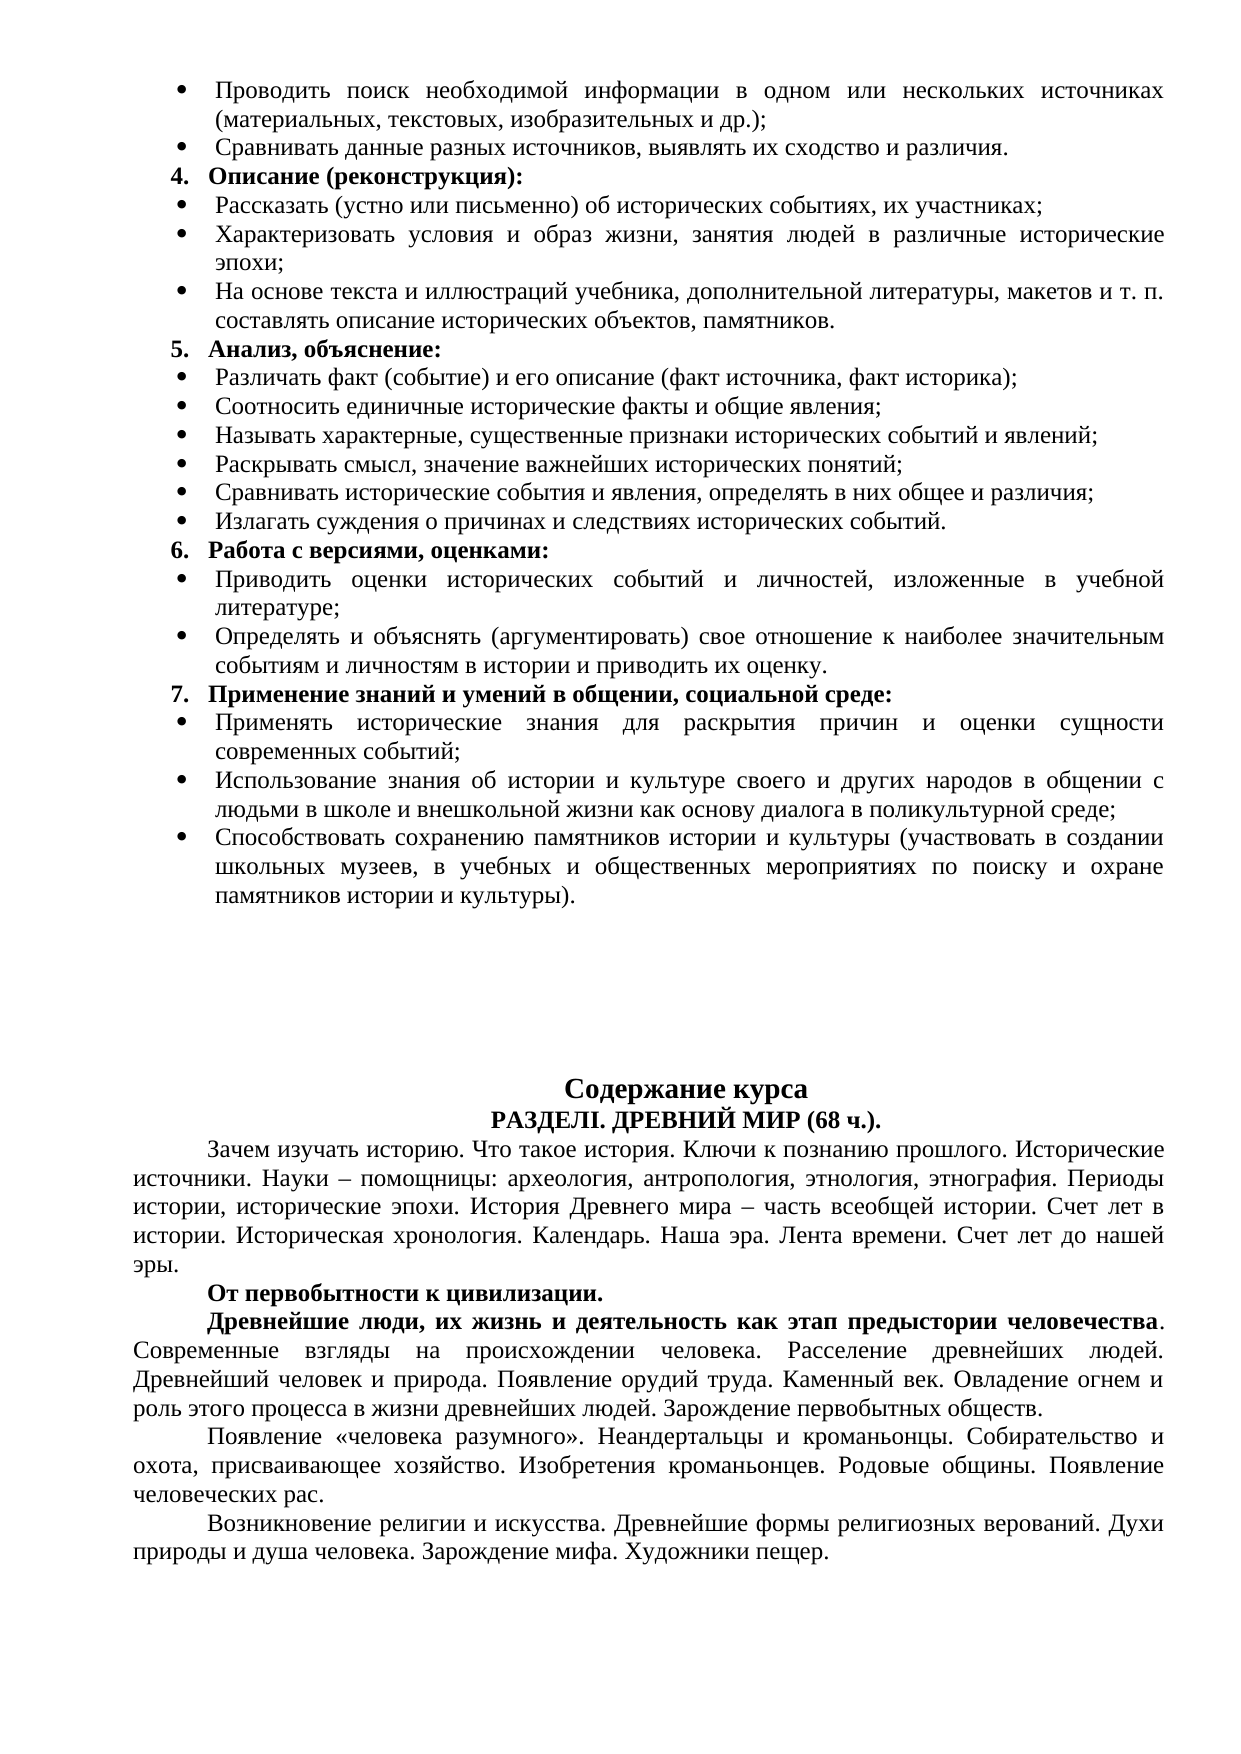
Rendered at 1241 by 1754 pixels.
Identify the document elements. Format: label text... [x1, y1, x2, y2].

list Описание (реконструкция): [170, 161, 1165, 190]
list На основе текста и иллюстраций учебника, дополнительной литературы, макетов и т. п. составлять описание исторических объектов, памятников. [177, 276, 1165, 334]
list Проводить поиск необходимой информации в одном или нескольких источниках (материальных, текстовых, изобразительных и др.); [177, 75, 1165, 132]
list Приводить оценки исторических событий и личностей, изложенные в учебной литературе; [177, 564, 1165, 621]
list Различать факт (событие) и его описание (факт источника, факт историка); [177, 362, 1165, 391]
list Определять и объяснять (аргументировать) свое отношение к наиболее значительным событиям и личностям в истории и приводить их оценку. [177, 621, 1165, 679]
list Характеризовать условия и образ жизни, занятия людей в различные исторические эпохи; [177, 219, 1165, 276]
list Называть характерные, существенные признаки исторических событий и явлений; [177, 420, 1165, 449]
text От первобытности к цивилизации. [133, 1278, 1165, 1306]
list Использование знания об истории и культуре своего и других народов в общении с людьми в школе и внешкольной жизни как основу диалога в поликультурной среде; [177, 765, 1165, 822]
list Рассказать (устно или письменно) об исторических событиях, их участниках; [177, 190, 1165, 219]
list Способствовать сохранению памятников истории и культуры (участвовать в создании школьных музеев, в учебных и общественных мероприятиях по поиску и охране памятников истории и культуры). [177, 822, 1165, 909]
list Применять исторические знания для раскрытия причин и оценки сущности современных событий; [177, 707, 1165, 765]
list Сравнивать данные разных источников, выявлять их сходство и различия. [177, 132, 1165, 161]
list Работа с версиями, оценками: [170, 535, 1165, 564]
text Возникновение религии и искусства. Древнейшие формы религиозных верований. Духи природы и душа человека. Зарождение мифа. Художники пещер. [133, 1508, 1165, 1565]
text РАЗДЕЛI. ДРЕВНИЙ МИР (68 ч.). [133, 1105, 1165, 1134]
list Сравнивать исторические события и явления, определять в них общее и различия; [177, 477, 1165, 506]
list Соотносить единичные исторические факты и общие явления; [177, 391, 1165, 420]
list Применение знаний и умений в общении, социальной среде: [170, 679, 1165, 707]
text Древнейшие люди, их жизнь и деятельность как этап предыстории человечества. Современные взгляды на происхождении человека. Расселение древнейших людей. Древнейший человек и природа. Появление орудий труда. Каменный век. Овладение огнем и роль этого процесса в жизни древнейших людей. Зарождение первобытных обществ. [133, 1306, 1165, 1421]
text Появление «человека разумного». Неандертальцы и кроманьонцы. Собирательство и охота, присваивающее хозяйство. Изобретения кроманьонцев. Родовые общины. Появление человеческих рас. [133, 1421, 1165, 1508]
text Содержание курса [133, 1072, 1165, 1105]
list Раскрывать смысл, значение важнейших исторических понятий; [177, 449, 1165, 477]
text Зачем изучать историю. Что такое история. Ключи к познанию прошлого. Исторические источники. Науки – помощницы: археология, антропология, этнология, этнография. Периоды истории, исторические эпохи. История Древнего мира – часть всеобщей истории. Счет лет в истории. Историческая хронология. Календарь. Наша эра. Лента времени. Счет лет до нашей эры. [133, 1134, 1165, 1278]
list Излагать суждения о причинах и следствиях исторических событий. [177, 506, 1165, 535]
list Анализ, объяснение: [170, 334, 1165, 362]
